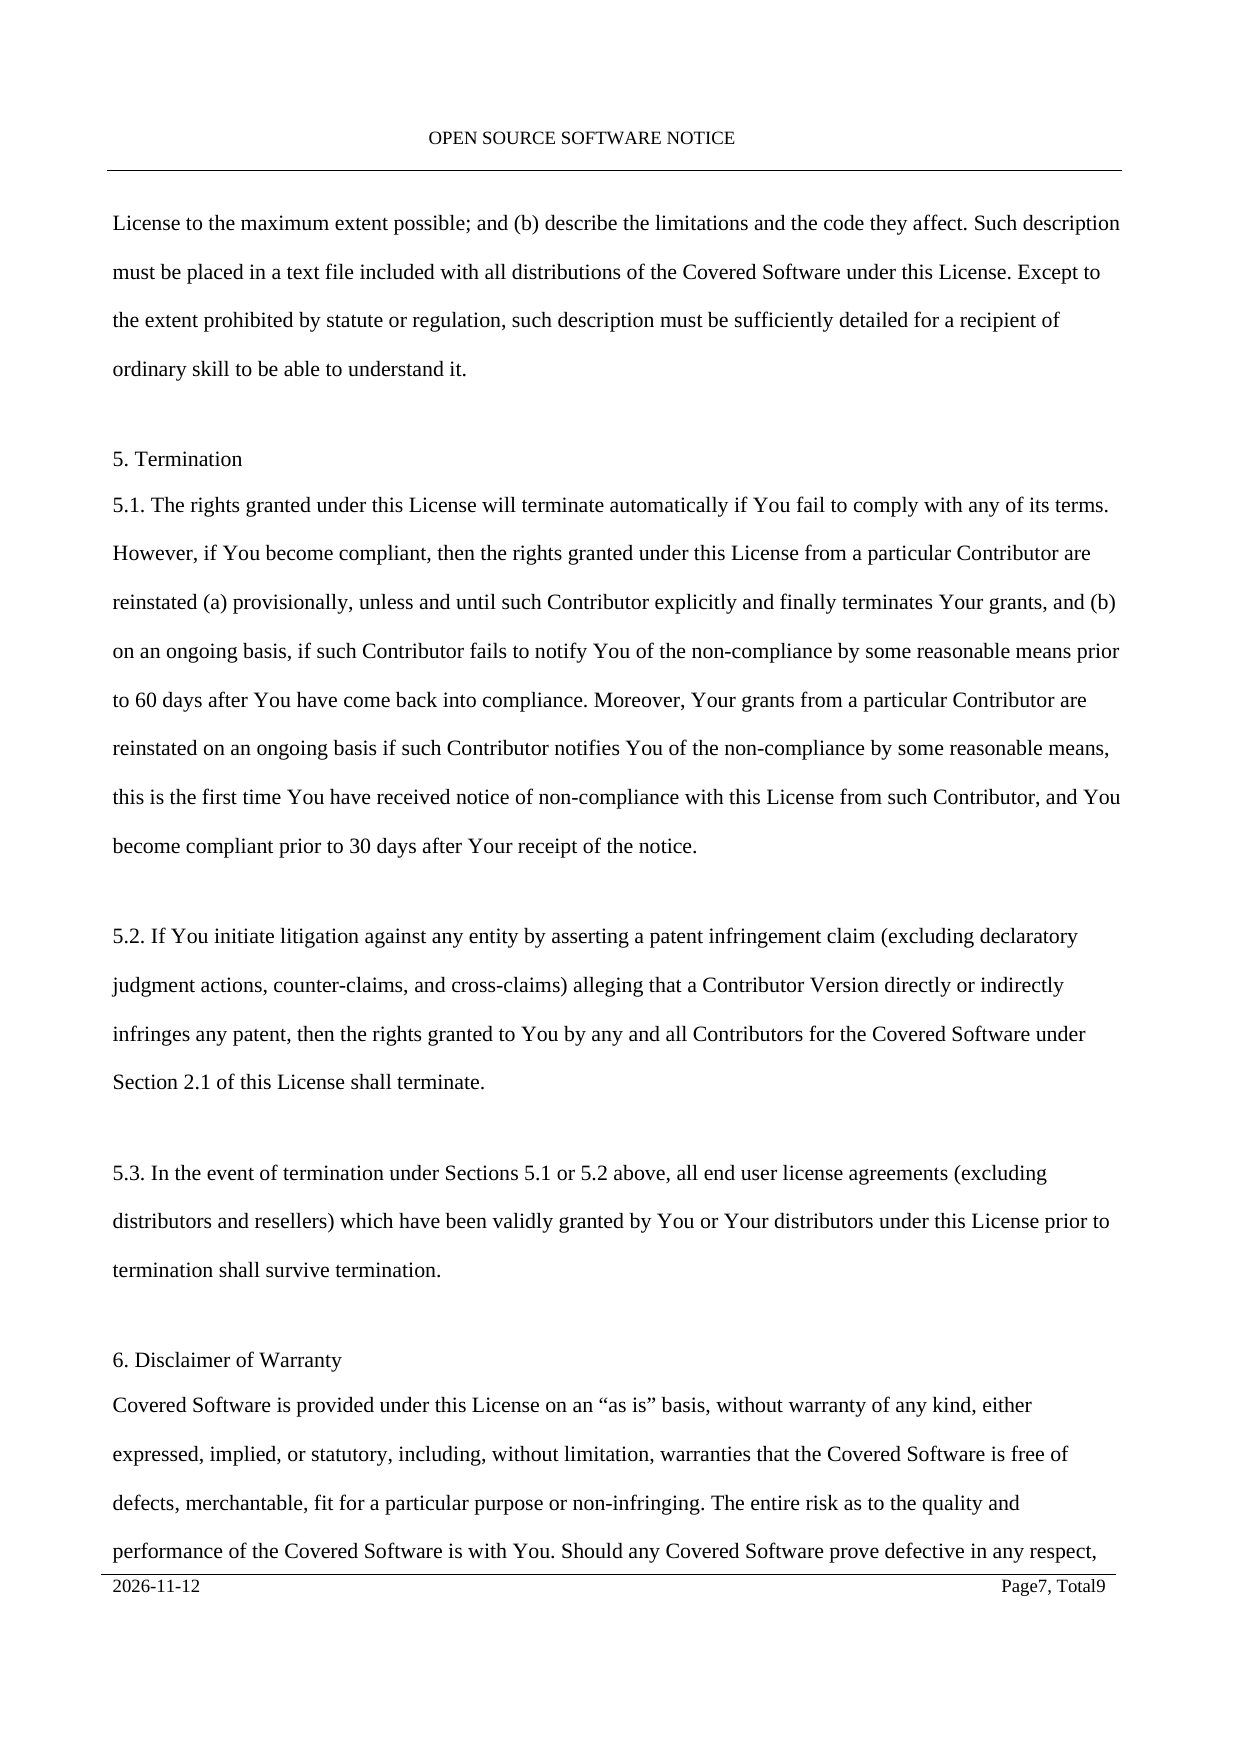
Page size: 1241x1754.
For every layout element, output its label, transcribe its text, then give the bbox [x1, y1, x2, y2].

text 5.1. The rights granted under this License will terminate automatically if You fail to comply with any of its terms. However, if You become compliant, then the rights granted under this License from a particular Contributor are reinstated (a) provisionally, unless and until such Contributor explicitly and finally terminates Your grants, and (b) on an ongoing basis, if such Contributor fails to notify You of the non-compliance by some reasonable means prior to 60 days after You have come back into compliance. Moreover, Your grants from a particular Contributor are reinstated on an ongoing basis if such Contributor notifies You of the non-compliance by some reasonable means, this is the first time You have received notice of non-compliance with this License from such Contributor, and You become compliant prior to 30 days after Your receipt of the notice. [112, 488, 1128, 862]
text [112, 1389, 1128, 1567]
text 5.3. In the event of termination under Sections 5.1 or 5.2 above, all end user license agreements (excluding distributors and resellers) which have been validly granted by You or Your distributors under this License prior to termination shall survive termination. [112, 1156, 1128, 1286]
text 5. Termination [112, 443, 1128, 475]
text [112, 206, 1128, 385]
text 6. Disclaimer of Warranty [112, 1343, 1128, 1376]
text 5.2. If You initiate litigation against any entity by asserting a patent infringement claim (excluding declaratory judgment actions, counter-claims, and cross-claims) alleging that a Contributor Version directly or indirectly infringes any patent, then the rights granted to You by any and all Contributors for the Covered Software under Section 2.1 of this License shall terminate. [112, 919, 1128, 1098]
